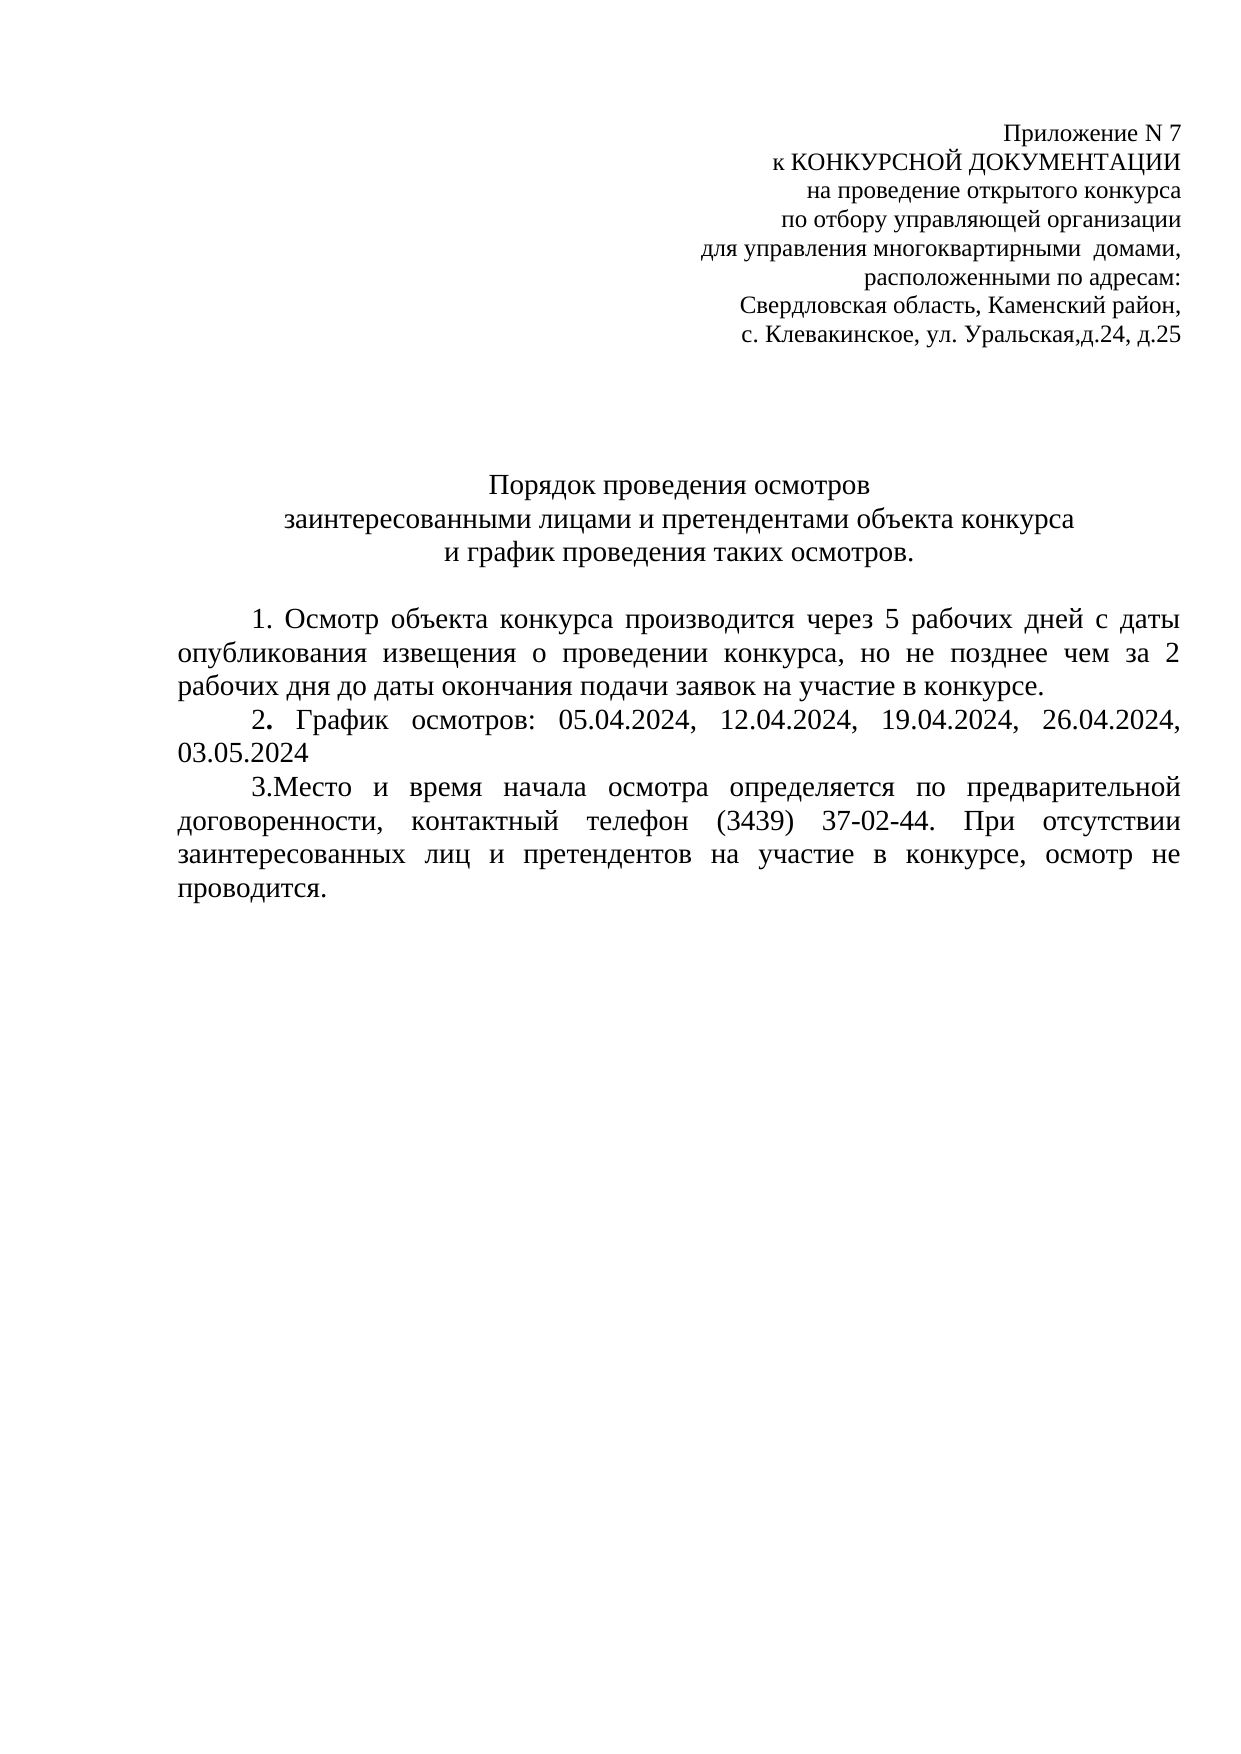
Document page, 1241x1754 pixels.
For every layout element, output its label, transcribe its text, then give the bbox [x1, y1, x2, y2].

text Порядок проведения осмотров [177, 467, 1181, 501]
list расположенными по адресам: [177, 262, 1181, 291]
text заинтересованными лицами и претендентами объекта конкурса [177, 501, 1181, 534]
list для управления многоквартирными домами, [177, 233, 1181, 262]
list на проведение открытого конкурса [177, 176, 1181, 204]
text Свердловская область, Каменский район, [177, 291, 1181, 319]
list по отбору управляющей организации [177, 204, 1181, 233]
text 2. График осмотров: 05.04.2024, 12.04.2024, 19.04.2024, 26.04.2024, 03.05.2024 [177, 702, 1181, 769]
text 1. Осмотр объекта конкурса производится через 5 рабочих дней с даты опубликования извещения о проведении конкурса, но не позднее чем за 2 рабочих дня до даты окончания подачи заявок на участие в конкурсе. [177, 601, 1181, 702]
text 3.Место и время начала осмотра определяется по предварительной договоренности, контактный телефон (3439) 37-02-44. При отсутствии заинтересованных лиц и претендентов на участие в конкурсе, осмотр не проводится. [177, 769, 1181, 903]
text с. Клевакинское, ул. Уральская,д.24, д.25 [177, 319, 1181, 348]
text и график проведения таких осмотров. [177, 534, 1181, 568]
text Приложение N 7 [177, 118, 1181, 147]
text к КОНКУРСНОЙ ДОКУМЕНТАЦИИ [177, 147, 1181, 176]
